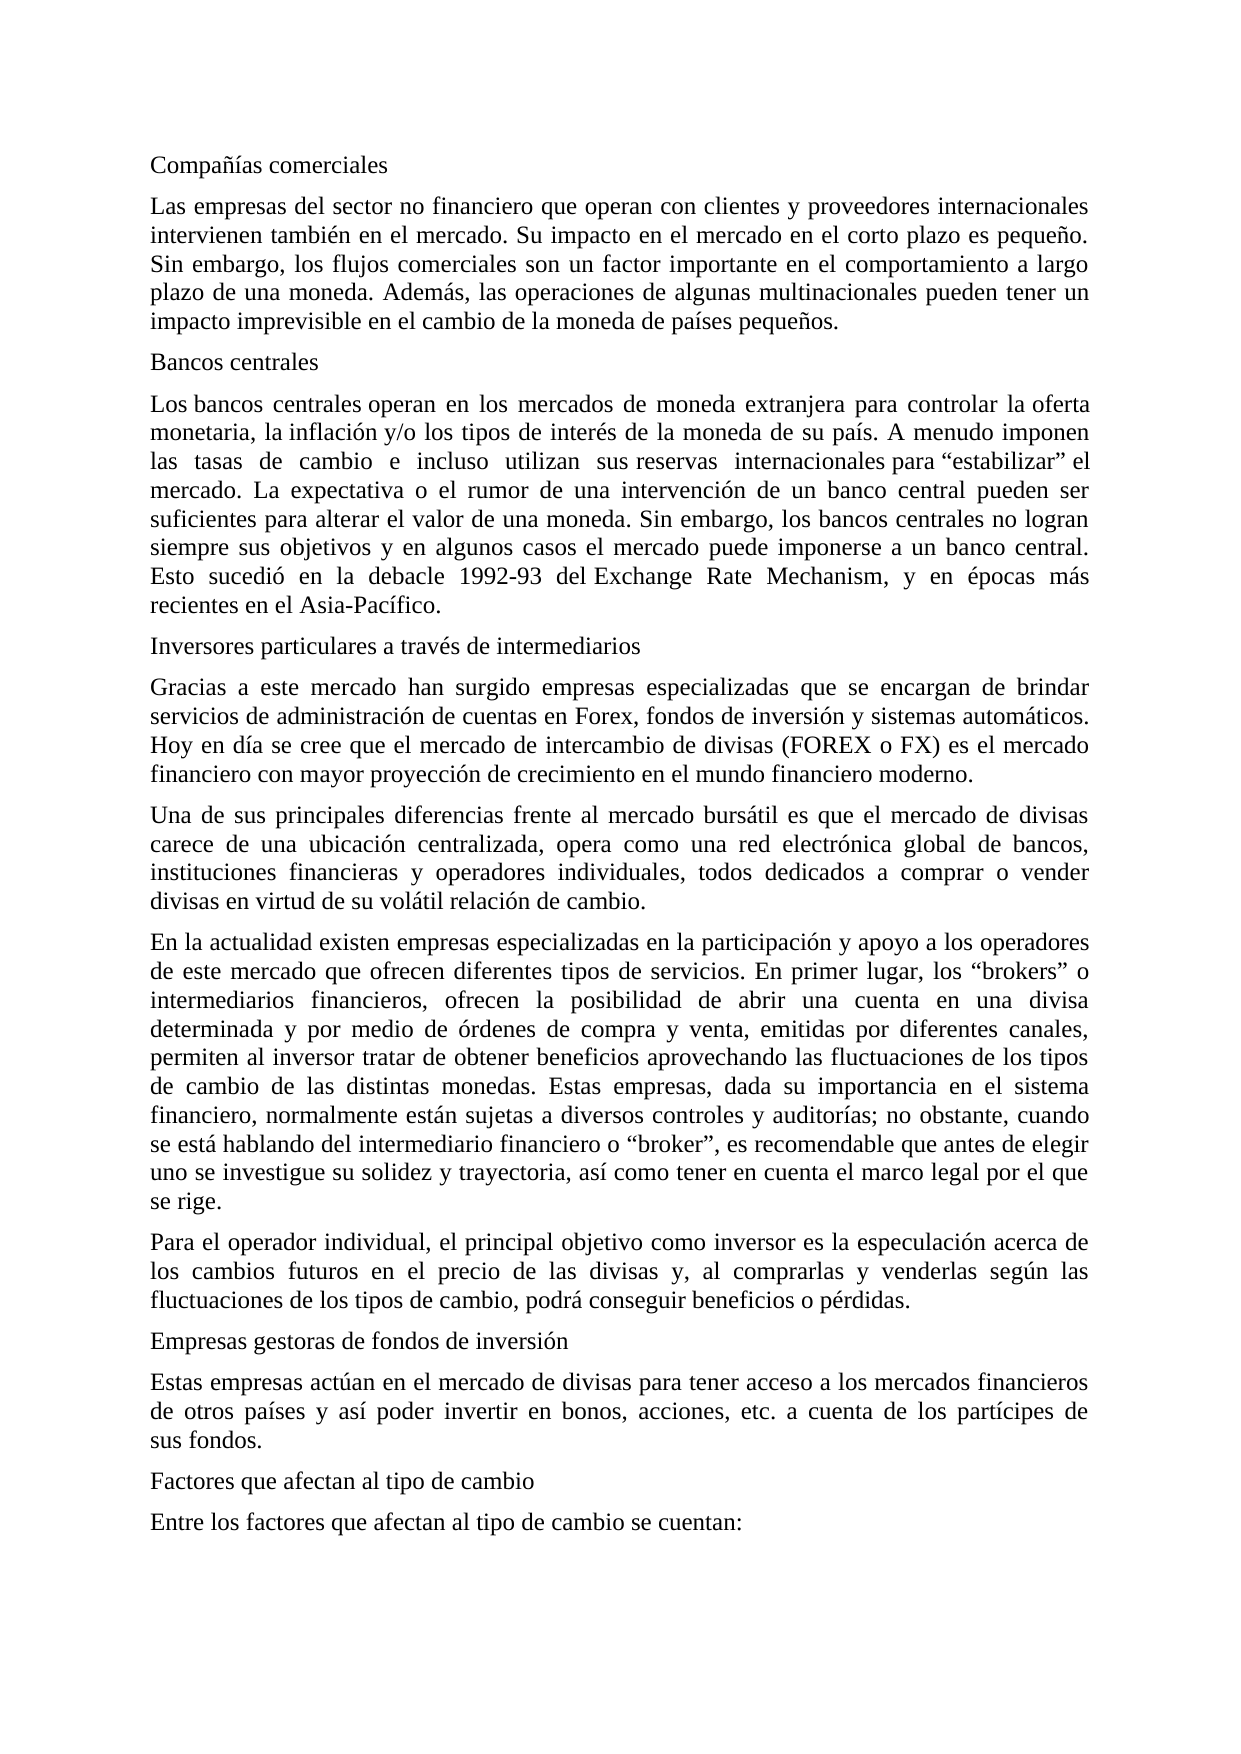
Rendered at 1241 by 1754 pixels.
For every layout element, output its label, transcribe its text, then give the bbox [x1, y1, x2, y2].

subtitle Empresas gestoras de fondos de inversión [150, 1326, 1090, 1355]
subtitle Inversores particulares a través de intermediarios [150, 631, 1090, 660]
text Las empresas del sector no financiero que operan con clientes y proveedores internacionales intervienen también en el mercado. Su impacto en el mercado en el corto plazo es pequeño. Sin embargo, los flujos comerciales son un factor importante en el comportamiento a largo plazo de una moneda. Además, las operaciones de algunas multinacionales pueden tener un impacto imprevisible en el cambio de la moneda de países pequeños. [150, 191, 1090, 335]
text Los bancos centrales operan en los mercados de moneda extranjera para controlar la oferta monetaria, la inflación y/o los tipos de interés de la moneda de su país. A menudo imponen las tasas de cambio e incluso utilizan sus reservas internacionales para “estabilizar” el mercado. La expectativa o el rumor de una intervención de un banco central pueden ser suficientes para alterar el valor de una moneda. Sin embargo, los bancos centrales no logran siempre sus objetivos y en algunos casos el mercado puede imponerse a un banco central. Esto sucedió en la debacle 1992-93 del Exchange Rate Mechanism, y en épocas más recientes en el Asia-Pacífico. [150, 389, 1090, 619]
text Estas empresas actúan en el mercado de divisas para tener acceso a los mercados financieros de otros países y así poder invertir en bonos, acciones, etc. a cuenta de los partícipes de sus fondos. [150, 1367, 1090, 1454]
text En la actualidad existen empresas especializadas en la participación y apoyo a los operadores de este mercado que ofrecen diferentes tipos de servicios. En primer lugar, los “brokers” o intermediarios financieros, ofrecen la posibilidad de abrir una cuenta en una divisa determinada y por medio de órdenes de compra y venta, emitidas por diferentes canales, permiten al inversor tratar de obtener beneficios aprovechando las fluctuaciones de los tipos de cambio de las distintas monedas. Estas empresas, dada su importancia en el sistema financiero, normalmente están sujetas a diversos controles y auditorías; no obstante, cuando se está hablando del intermediario financiero o “broker”, es recomendable que antes de elegir uno se investigue su solidez y trayectoria, así como tener en cuenta el marco legal por el que se rige. [150, 927, 1090, 1215]
text Para el operador individual, el principal objetivo como inversor es la especulación acerca de los cambios futuros en el precio de las divisas y, al comprarlas y venderlas según las fluctuaciones de los tipos de cambio, podrá conseguir beneficios o pérdidas. [150, 1227, 1090, 1314]
text Factores que afectan al tipo de cambio [150, 1466, 1090, 1495]
text Una de sus principales diferencias frente al mercado bursátil es que el mercado de divisas carece de una ubicación centralizada, opera como una red electrónica global de bancos, instituciones financieras y operadores individuales, todos dedicados a comprar o vender divisas en virtud de su volátil relación de cambio. [150, 800, 1090, 915]
text Entre los factores que afectan al tipo de cambio se cuentan: [150, 1507, 1090, 1536]
subtitle Bancos centrales [150, 347, 1090, 376]
subtitle Compañías comerciales [150, 150, 1090, 179]
text Gracias a este mercado han surgido empresas especializadas que se encargan de brindar servicios de administración de cuentas en Forex, fondos de inversión y sistemas automáticos. Hoy en día se cree que el mercado de intercambio de divisas (FOREX o FX) es el mercado financiero con mayor proyección de crecimiento en el mundo financiero moderno. [150, 672, 1090, 787]
